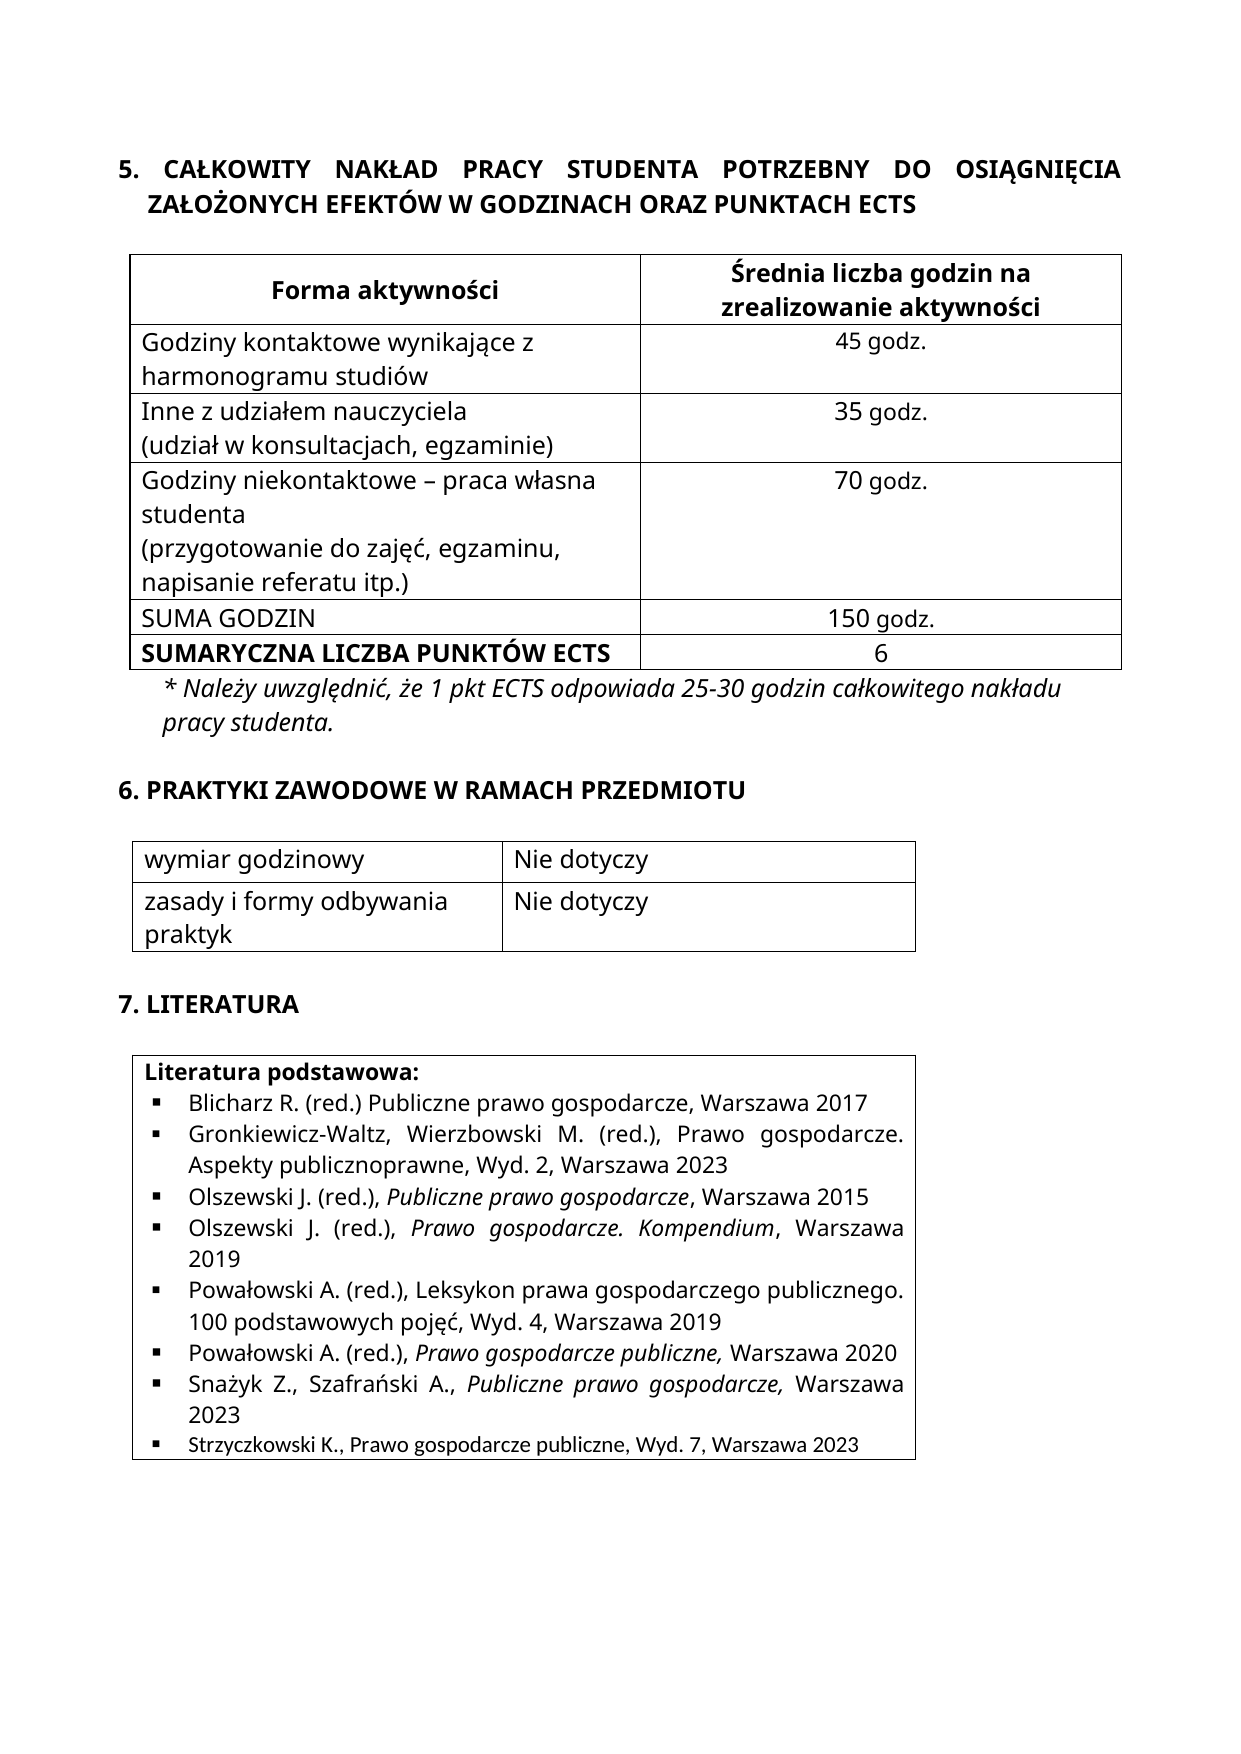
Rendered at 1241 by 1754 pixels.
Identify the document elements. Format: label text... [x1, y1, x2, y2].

table_cell SUMA GODZIN [131, 600, 640, 634]
table_cell SUMARYCZNA LICZBA PUNKTÓW ECTS [131, 635, 640, 669]
table_cell zasady i formy odbywania praktyk [133, 883, 502, 951]
table_cell 150 godz. [641, 600, 1121, 634]
table_cell 45 godz. [641, 325, 1121, 393]
table_header Forma aktywności [131, 255, 640, 323]
table_cell 70 godz. [641, 463, 1121, 599]
table_header wymiar godzinowy [133, 842, 502, 882]
text * Należy uwzględnić, że 1 pkt ECTS odpowiada 25-30 godzin całkowitego nakładu pracy studenta. [162, 670, 1122, 738]
text 5. CAŁKOWITY NAKŁAD PRACY STUDENTA POTRZEBNY DO OSIĄGNIĘCIA ZAŁOŻONYCH EFEKTÓW W GODZINACH ORAZ PUNKTACH ECTS [118, 152, 1122, 220]
table_cell 6 [641, 635, 1121, 669]
table_cell Godziny niekontaktowe – praca własna studenta (przygotowanie do zajęć, egzaminu, napisanie referatu itp.) [131, 463, 640, 599]
table_cell Inne z udziałem nauczyciela (udział w konsultacjach, egzaminie) [131, 394, 640, 462]
table_header Literatura podstawowa: Blicharz R. (red.) Publiczne prawo gospodarcze, Warszawa 2017 Gronkiewicz-Waltz, Wierzbowski M. (red.), Prawo gospodarcze. Aspekty publicznoprawne, Wyd. 2, Warszawa 2023 Olszewski J. (red.), Publiczne prawo gospodarcze, Warszawa 2015 Olszewski J. (red.), Prawo gospodarcze. Kompendium, Warszawa 2019 Powałowski A. (red.), Leksykon prawa gospodarczego publicznego. 100 podstawowych pojęć, Wyd. 4, Warszawa 2019 Powałowski A. (red.), Prawo gospodarcze publiczne, Warszawa 2020 Snażyk Z., Szafrański A., Publiczne prawo gospodarcze, Warszawa 2023 Strzyczkowski K., Prawo gospodarcze publiczne, Wyd. 7, Warszawa 2023 [133, 1056, 915, 1458]
table_header Nie dotyczy [503, 842, 915, 882]
text 6. PRAKTYKI ZAWODOWE W RAMACH PRZEDMIOTU [118, 773, 1122, 807]
table_cell Godziny kontaktowe wynikające z harmonogramu studiów [131, 325, 640, 393]
table_cell 35 godz. [641, 394, 1121, 462]
text 7. LITERATURA [118, 986, 1122, 1020]
table_cell Nie dotyczy [503, 883, 915, 951]
table_header Średnia liczba godzin na zrealizowanie aktywności [641, 255, 1121, 323]
